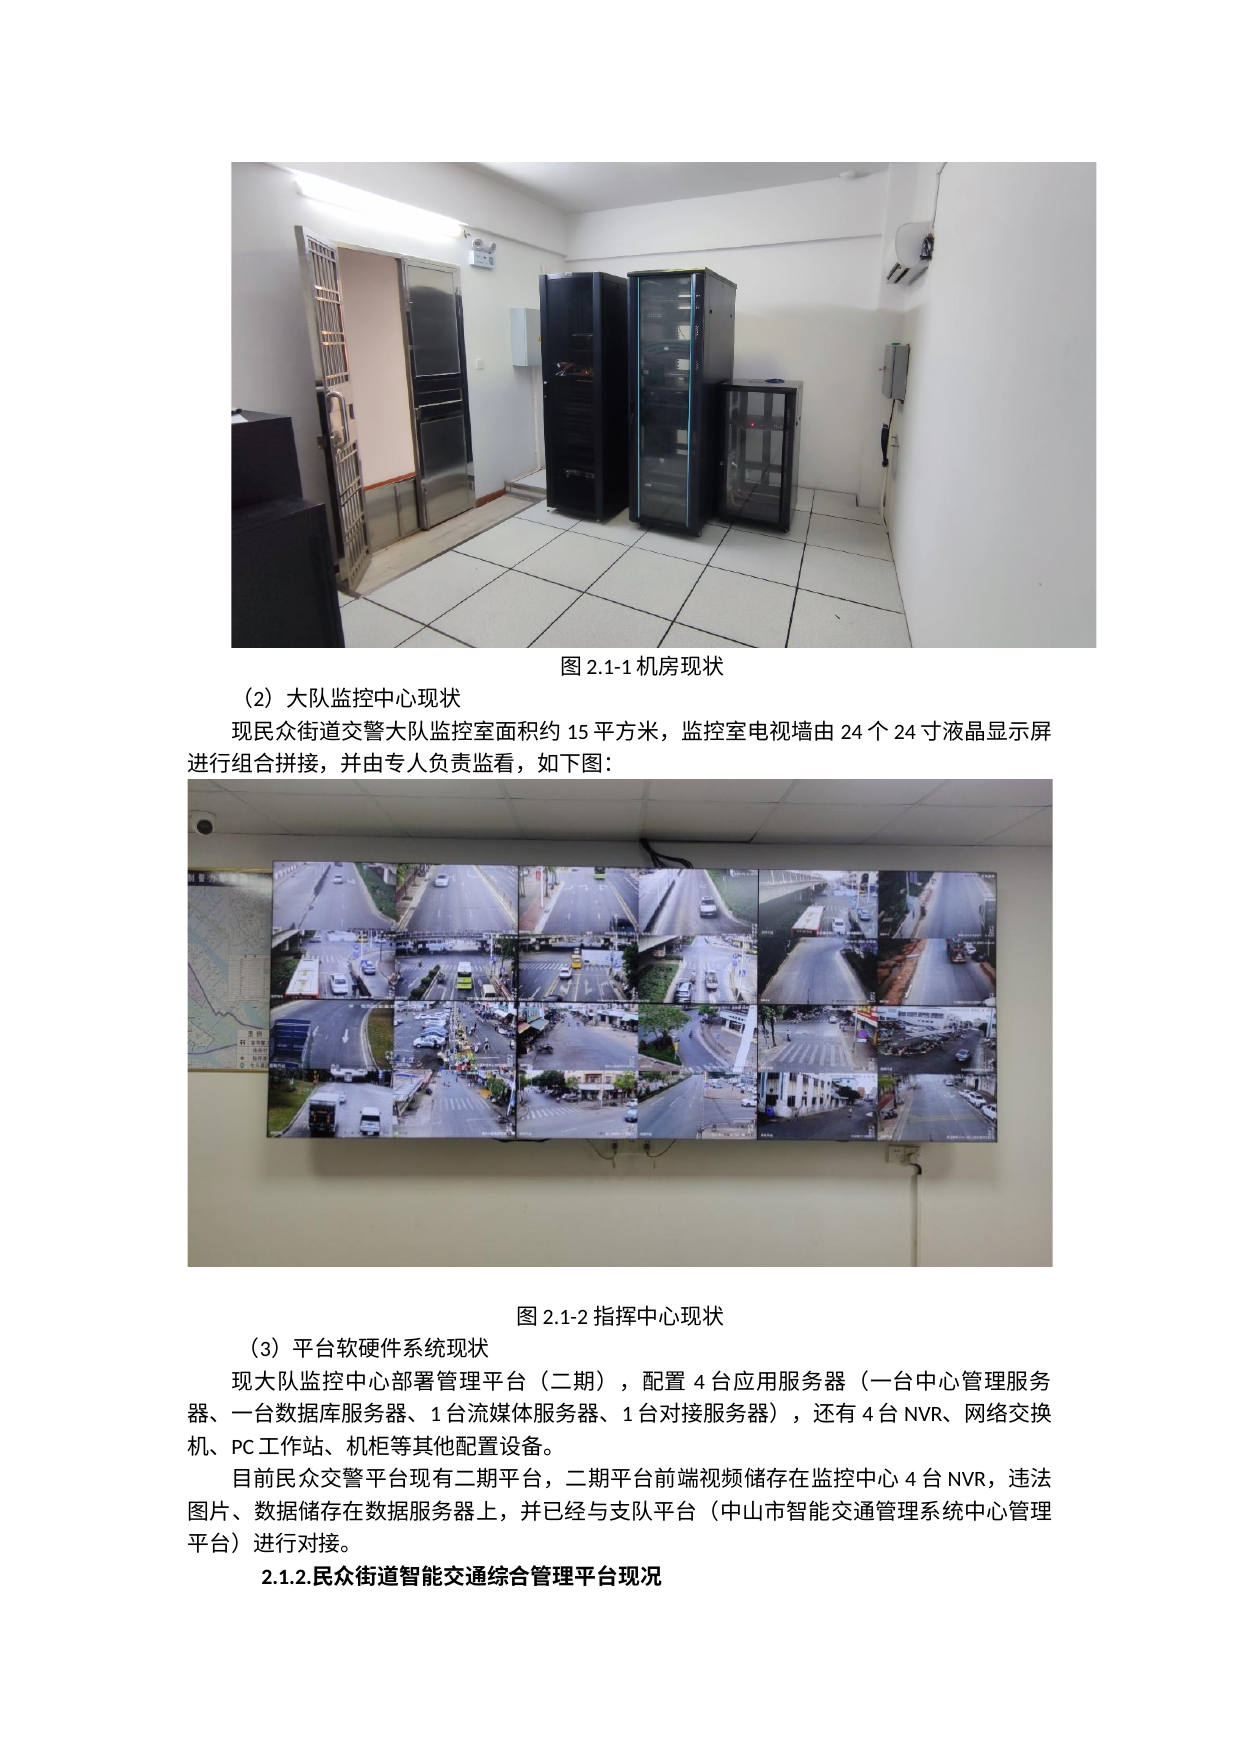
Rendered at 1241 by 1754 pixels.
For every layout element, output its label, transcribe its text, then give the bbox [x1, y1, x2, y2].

text 目前民众交警平台现有二期平台，二期平台前端视频储存在监控中心4台NVR，违法图片、数据储存在数据服务器上，并已经与支队平台（中山市智能交通管理系统中心管理平台）进行对接。 [187, 1462, 1053, 1559]
text 图2.1-2 指挥中心现状 [187, 1299, 1053, 1332]
text 2.1.2.民众街道智能交通综合管理平台现况 [261, 1559, 1053, 1592]
text 现民众街道交警大队监控室面积约15平方米，监控室电视墙由24个24寸液晶显示屏进行组合拼接，并由专人负责监看，如下图： [187, 714, 1053, 779]
text 现大队监控中心部署管理平台（二期），配置4台应用服务器（一台中心管理服务器、一台数据库服务器、1台流媒体服务器、1台对接服务器），还有4台NVR、网络交换机、PC工作站、机柜等其他配置设备。 [187, 1364, 1053, 1462]
picture [231, 162, 1097, 648]
text （2）大队监控中心现状 [187, 682, 1053, 714]
picture [187, 779, 1053, 1267]
text 图2.1-1 机房现状 [187, 649, 1053, 682]
text （3）平台软硬件系统现状 [187, 1332, 1053, 1364]
